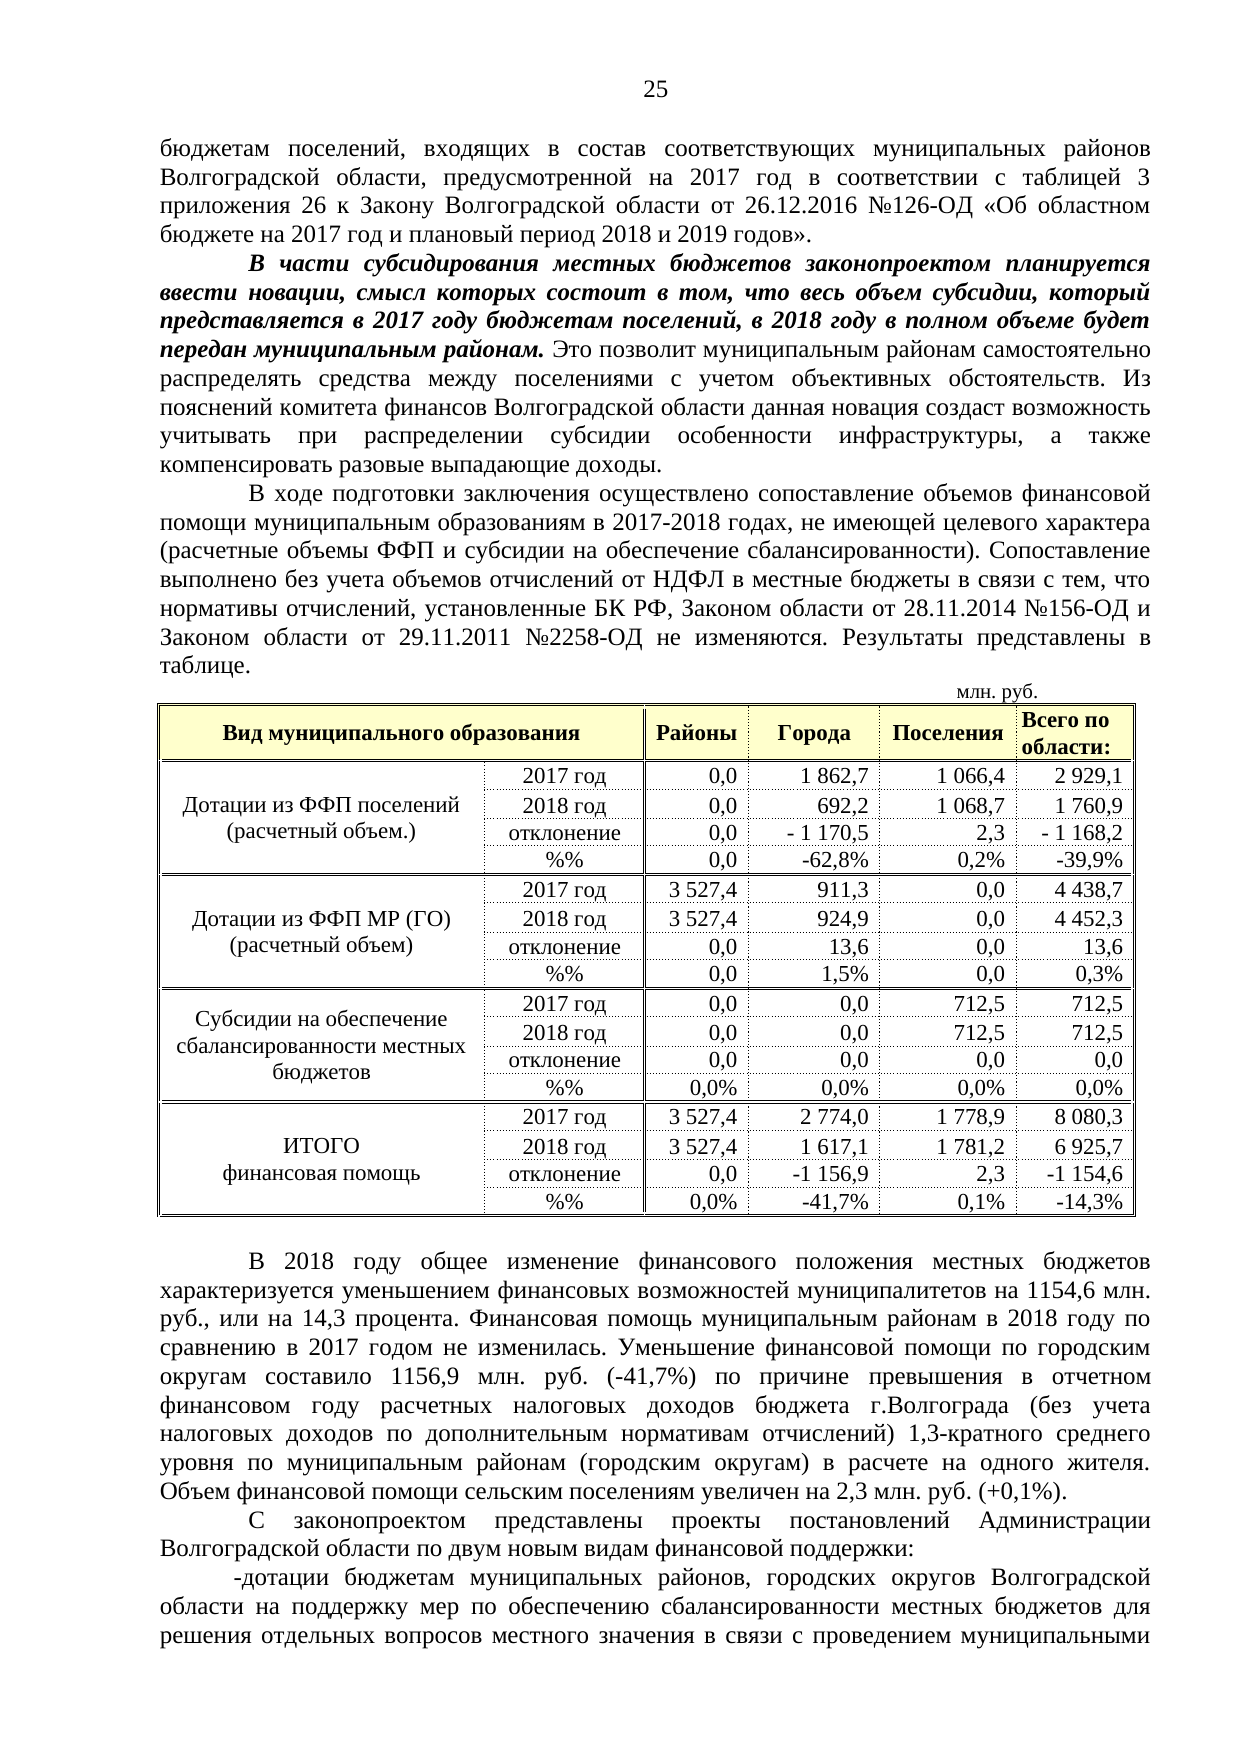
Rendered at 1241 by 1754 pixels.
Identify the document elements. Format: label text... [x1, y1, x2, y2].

table_cell 0,1% [880, 1187, 1016, 1214]
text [159, 1562, 1152, 1648]
table_cell 1 760,9 [1016, 789, 1133, 818]
table_cell 0,3% [1016, 959, 1133, 987]
table_cell 0,0 [880, 902, 1016, 932]
table_cell 924,9 [748, 902, 880, 932]
table_cell отклонение [485, 818, 643, 845]
table_cell отклонение [485, 1159, 643, 1187]
table_cell 712,5 [880, 990, 1016, 1016]
table_cell 1 617,1 [748, 1130, 880, 1159]
text В 2018 году общее изменение финансового положения местных бюджетов характеризуется уменьшением финансовых возможностей муниципалитетов на 1154,6 млн. руб., или на 14,3 процента. Финансовая помощь муниципальным районам в 2018 году по сравнению в 2017 годом не изменилась. Уменьшение финансовой помощи по городским округам составило 1156,9 млн. руб. (-41,7%) по причине превышения в отчетном финансовом году расчетных налоговых доходов бюджета г.Волгограда (без учета налоговых доходов по дополнительным нормативам отчислений) 1,3-кратного среднего уровня по муниципальным районам (городским округам) в расчете на одного жителя. Объем финансовой помощи сельским поселениям увеличен на 2,3 млн. руб. (+0,1%). [159, 1246, 1152, 1505]
table_cell %% [485, 1187, 644, 1214]
table_cell отклонение [485, 1046, 643, 1073]
table_cell Дотации из ФФП поселений (расчетный объем.) [158, 759, 484, 873]
table_cell -14,3% [1016, 1187, 1133, 1214]
table_cell 2 774,0 [748, 1104, 880, 1130]
table_cell 0,0% [880, 1073, 1016, 1100]
table_cell 0,0 [880, 959, 1016, 987]
table_cell 1 066,4 [880, 762, 1016, 788]
table_cell 0,0 [646, 1159, 748, 1187]
table_header Города [748, 706, 880, 759]
table_cell 6 925,7 [1016, 1130, 1133, 1159]
table_cell 8 080,3 [1016, 1100, 1134, 1130]
table_cell 2018 год [485, 1016, 643, 1046]
table_cell отклонение [485, 932, 643, 959]
table_cell 2 929,1 [1016, 759, 1134, 788]
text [159, 133, 1152, 248]
table_cell 0,0 [748, 1016, 880, 1046]
table_cell 0,0 [646, 845, 748, 873]
table_cell 2,3 [880, 818, 1016, 845]
table_cell 2018 год [485, 1130, 643, 1159]
table_cell %% [485, 1073, 643, 1100]
table_cell 2017 год [485, 1104, 643, 1130]
table_cell 2017 год [485, 990, 643, 1016]
table_header Районы [645, 706, 748, 759]
table_cell 3 527,4 [646, 1130, 748, 1159]
table_cell 2018 год [485, 789, 643, 818]
table_cell 0,0 [880, 932, 1016, 959]
table_cell 13,6 [748, 932, 880, 959]
table_cell - 1 168,2 [1016, 818, 1133, 845]
table_cell 0,0 [646, 959, 748, 987]
table_cell -62,8% [748, 845, 880, 873]
table_cell 0,0% [645, 1187, 748, 1214]
table_cell 1 068,7 [880, 789, 1016, 818]
table_cell 911,3 [748, 876, 880, 902]
table_header Поселения [880, 706, 1016, 759]
table_cell %% [485, 959, 643, 987]
table_header Вид муниципального образования [160, 706, 644, 759]
table_cell 692,2 [748, 789, 880, 818]
table_cell 0,0% [646, 1073, 748, 1100]
table_cell 0,2% [880, 845, 1016, 873]
table_cell 0,0 [748, 1046, 880, 1073]
table_cell -1 156,9 [748, 1159, 880, 1187]
table_cell 13,6 [1016, 932, 1133, 959]
table_cell Субсидии на обеспечение сбалансированности местных бюджетов [160, 987, 484, 1100]
table_cell 1 781,2 [880, 1130, 1016, 1159]
table_cell 4 438,7 [1016, 873, 1134, 902]
table_cell 0,0 [646, 762, 748, 788]
table_cell - 1 170,5 [748, 818, 880, 845]
table_cell 0,0 [646, 818, 748, 845]
table_cell 2,3 [880, 1159, 1016, 1187]
table_cell -41,7% [748, 1187, 880, 1214]
table_cell 712,5 [880, 1016, 1016, 1046]
table_cell 712,5 [1016, 987, 1133, 1016]
table_cell Дотации из ФФП МР (ГО) (расчетный объем) [158, 873, 484, 987]
table_cell 3 527,4 [646, 902, 748, 932]
table_cell %% [485, 845, 643, 873]
text млн. руб. [159, 679, 1152, 703]
table_cell 0,0 [646, 1046, 748, 1073]
table_cell 3 527,4 [646, 1104, 748, 1130]
table_cell 712,5 [1016, 1016, 1133, 1046]
table_cell 0,0 [748, 990, 880, 1016]
table_cell 0,0 [1016, 1046, 1133, 1073]
table_cell 0,0 [646, 789, 748, 818]
table_cell 0,0% [1016, 1073, 1133, 1100]
table_cell 3 527,4 [646, 876, 748, 902]
table_cell 0,0 [646, 1016, 748, 1046]
table_cell 0,0 [646, 932, 748, 959]
table_cell 0,0 [880, 1046, 1016, 1073]
text В ходе подготовки заключения осуществлено сопоставление объемов финансовой помощи муниципальным образованиям в 2017-2018 годах, не имеющей целевого характера (расчетные объемы ФФП и субсидии на обеспечение сбалансированности). Сопоставление выполнено без учета объемов отчислений от НДФЛ в местные бюджеты в связи с тем, что нормативы отчислений, установленные БК РФ, Законом области от 28.11.2014 №156-ОД и Законом области от 29.11.2011 №2258-ОД не изменяются. Результаты представлены в таблице. [159, 478, 1152, 679]
table_cell 0,0 [646, 990, 748, 1016]
table_cell 4 452,3 [1016, 902, 1133, 932]
table_cell -39,9% [1016, 845, 1133, 873]
table_cell 0,0% [748, 1073, 880, 1100]
text В части субсидирования местных бюджетов законопроектом планируется ввести новации, смысл которых состоит в том, что весь объем субсидии, который представляется в 2017 году бюджетам поселений, в 2018 году в полном объеме будет передан муниципальным районам. Это позволит муниципальным районам самостоятельно распределять средства между поселениями с учетом объективных обстоятельств. Из пояснений комитета финансов Волгоградской области данная новация создаст возможность учитывать при распределении субсидии особенности инфраструктуры, а также компенсировать разовые выпадающие доходы. [159, 248, 1152, 478]
table_cell 0,0 [880, 876, 1016, 902]
table_header Всего по области: [1016, 706, 1133, 759]
table_cell 2018 год [485, 902, 643, 932]
table_cell ИТОГО финансовая помощь [158, 1100, 484, 1214]
table_cell 1 778,9 [880, 1104, 1016, 1130]
table_cell 1 862,7 [748, 762, 880, 788]
table_cell 2017 год [485, 762, 643, 788]
table_cell 1,5% [748, 959, 880, 987]
table_cell -1 154,6 [1016, 1159, 1133, 1187]
text С законопроектом представлены проекты постановлений Администрации Волгоградской области по двум новым видам финансовой поддержки: [159, 1505, 1152, 1562]
table_cell 2017 год [485, 876, 643, 902]
